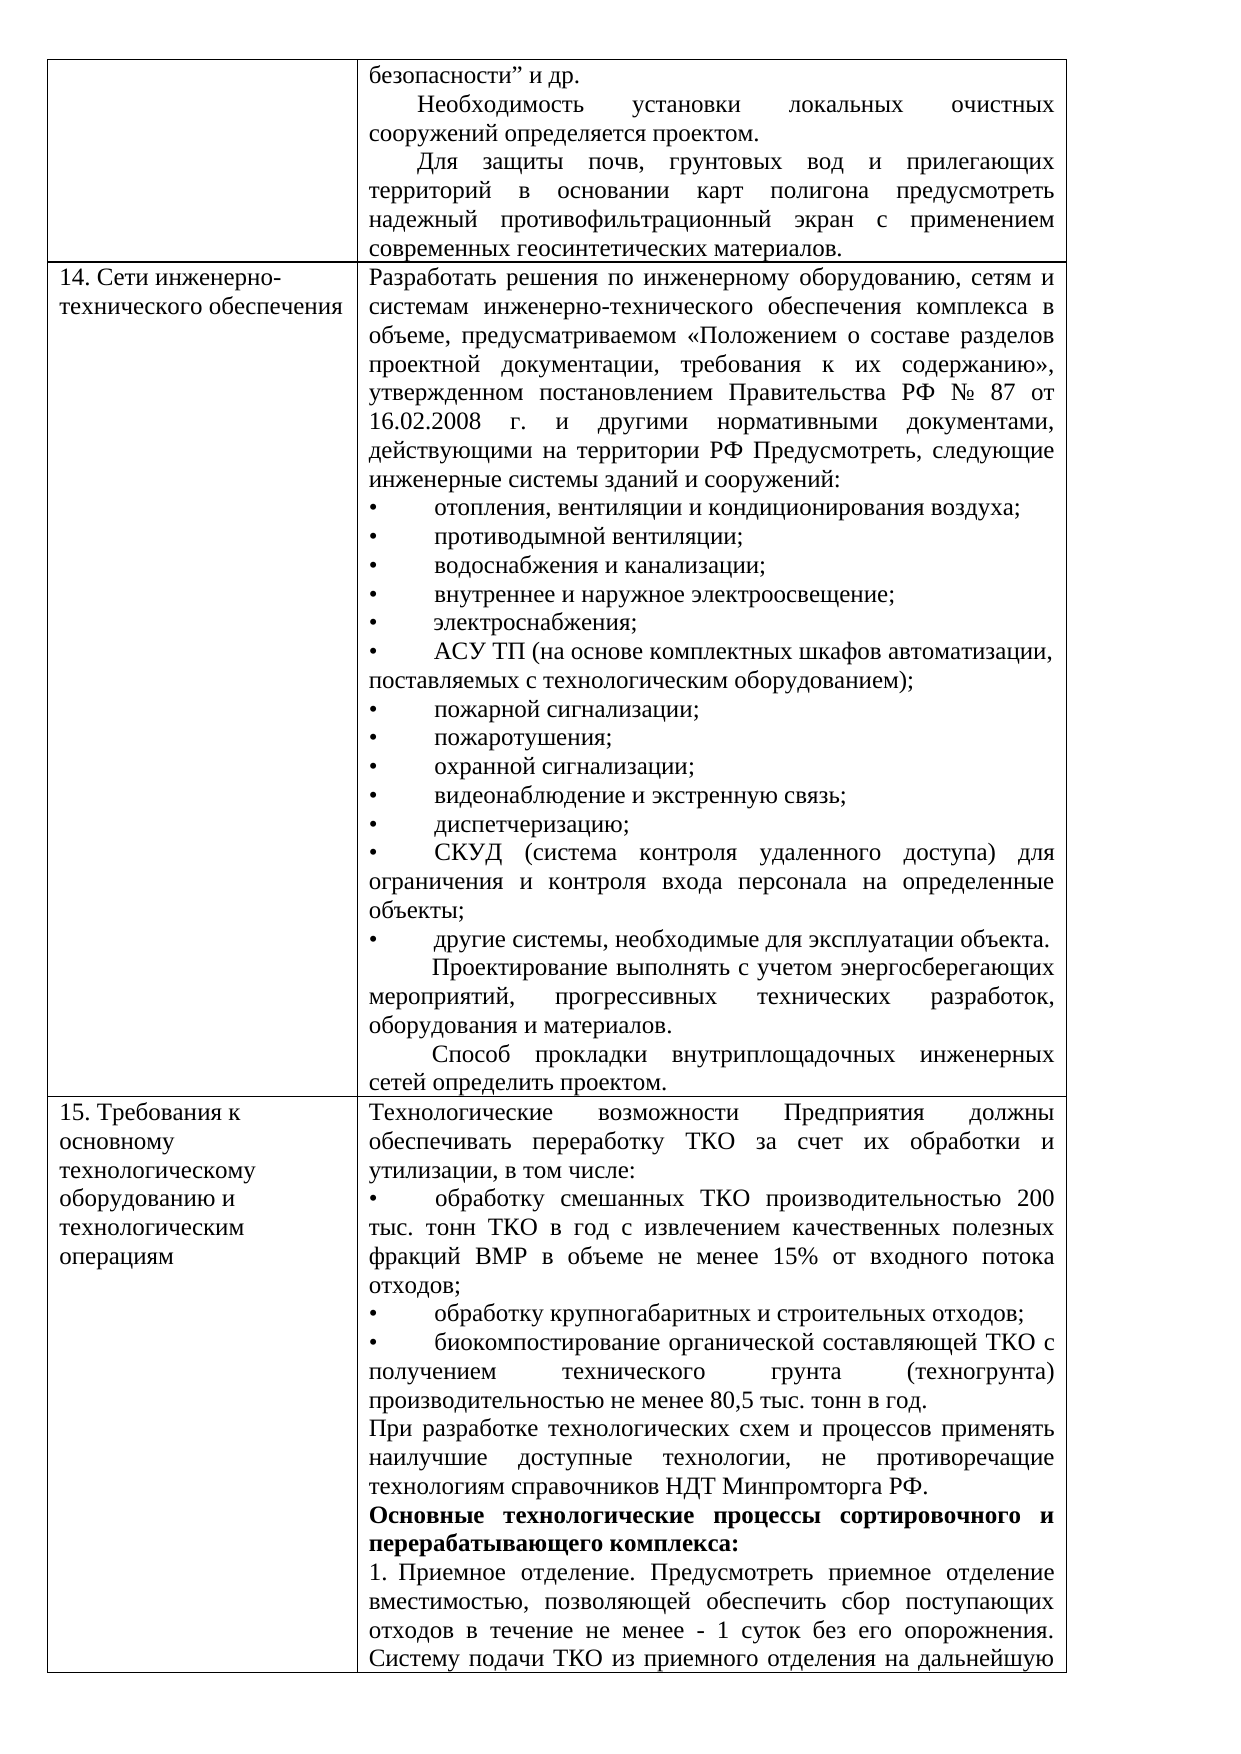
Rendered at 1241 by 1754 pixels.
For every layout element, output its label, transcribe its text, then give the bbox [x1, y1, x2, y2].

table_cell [48, 1097, 357, 1672]
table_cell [358, 60, 1066, 261]
table_cell 14. Сети инженерно-технического обеспечения [48, 263, 357, 1096]
table_cell Разработать решения по инженерному оборудованию, сетям и системам инженерно-технического обеспечения комплекса в объеме, предусматриваемом «Положением о составе разделов проектной документации, требования к их содержанию», утвержденном постановлением Правительства РФ № 87 от 16.02.2008 г. и другими нормативными документами, действующими на территории РФ Предусмотреть, следующие инженерные системы зданий и сооружений: отопления, вентиляции и кондиционирования воздуха; противодымной вентиляции; водоснабжения и канализации; внутреннее и наружное электроосвещение; электроснабжения; АСУ ТП (на основе комплектных шкафов автоматизации, поставляемых с технологическим оборудованием); пожарной сигнализации; пожаротушения; охранной сигнализации; видеонаблюдение и экстренную связь; диспетчеризацию; СКУД (система контроля удаленного доступа) для ограничения и контроля входа персонала на определенные объекты; другие системы, необходимые для эксплуатации объекта. Проектирование выполнять с учетом энергосберегающих мероприятий, прогрессивных технических разработок, оборудования и материалов. Способ прокладки внутриплощадочных инженерных сетей определить проектом. [358, 263, 1066, 1096]
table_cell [48, 60, 357, 261]
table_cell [358, 1097, 1066, 1672]
